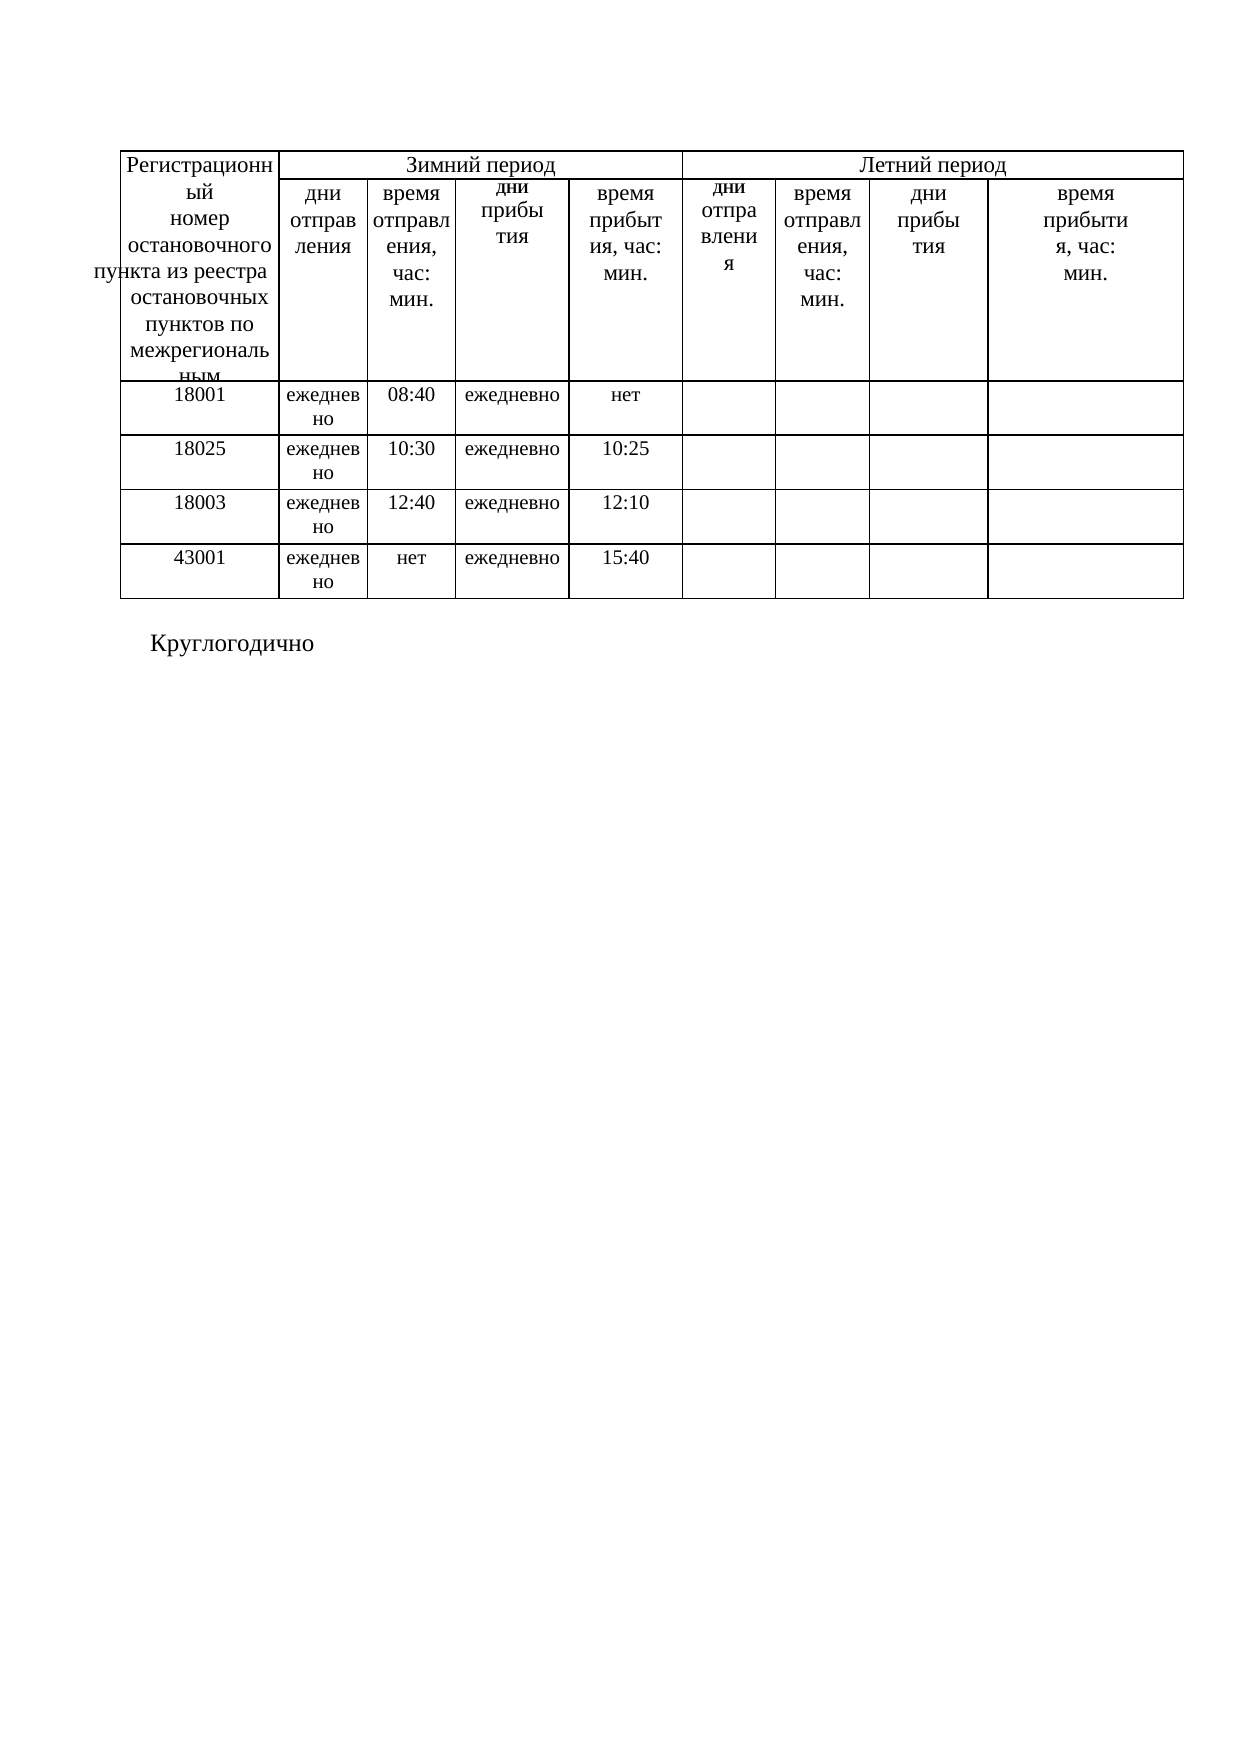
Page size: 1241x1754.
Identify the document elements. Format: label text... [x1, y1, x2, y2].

table_cell [989, 490, 1183, 543]
table_cell время прибыти я, час: мин. [989, 180, 1183, 380]
table_cell ДНИ прибы тия [456, 180, 568, 380]
table_cell [989, 545, 1183, 597]
table_cell ежедневно [456, 545, 568, 597]
table_cell 18025 [121, 436, 278, 489]
table_cell [989, 436, 1183, 489]
table_cell ежедневно [280, 382, 367, 434]
table_cell 18003 [121, 490, 278, 543]
table_cell [870, 436, 987, 489]
table_cell 12:40 [368, 490, 455, 543]
table_cell нет [570, 382, 682, 434]
table_header Зимний период [280, 152, 682, 178]
table_cell время отправл ения, час: мин. [776, 180, 869, 380]
table_cell ежедневно [456, 490, 568, 543]
table_cell нет [368, 545, 455, 597]
table_cell 08:40 [368, 382, 455, 434]
table_cell 12:10 [570, 490, 682, 543]
table_cell 18001 [121, 382, 278, 434]
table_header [121, 152, 278, 380]
table_cell дни прибы тия [870, 180, 987, 380]
table_cell [776, 382, 869, 434]
table_cell ежедневно [456, 436, 568, 489]
table_cell ежедневно [456, 382, 568, 434]
table_cell ДНИ отпра влени я [683, 180, 775, 380]
table_header Летний период [683, 152, 1183, 178]
table_cell [776, 545, 869, 597]
table_cell дни отправ ления [280, 180, 367, 380]
table_cell 15:40 [570, 545, 682, 597]
table_cell 10:30 [368, 436, 455, 489]
table_cell ежедневно [280, 545, 367, 597]
table_cell [776, 436, 869, 489]
table_cell 10:25 [570, 436, 682, 489]
table_cell ежедневно [280, 436, 367, 489]
table_cell [683, 436, 775, 489]
table_cell [870, 382, 987, 434]
table_cell [683, 545, 775, 597]
table_cell [989, 382, 1183, 434]
table_cell [870, 490, 987, 543]
table_cell время прибыт ия, час: мин. [570, 180, 682, 380]
table_cell ежедневно [280, 490, 367, 543]
table_cell [776, 490, 869, 543]
text Круглогодично [150, 628, 1090, 657]
table_cell [870, 545, 987, 597]
table_cell 43001 [121, 545, 278, 597]
table_cell [683, 382, 775, 434]
table_cell время отправл ения, час: мин. [368, 180, 455, 380]
table_cell [683, 490, 775, 543]
